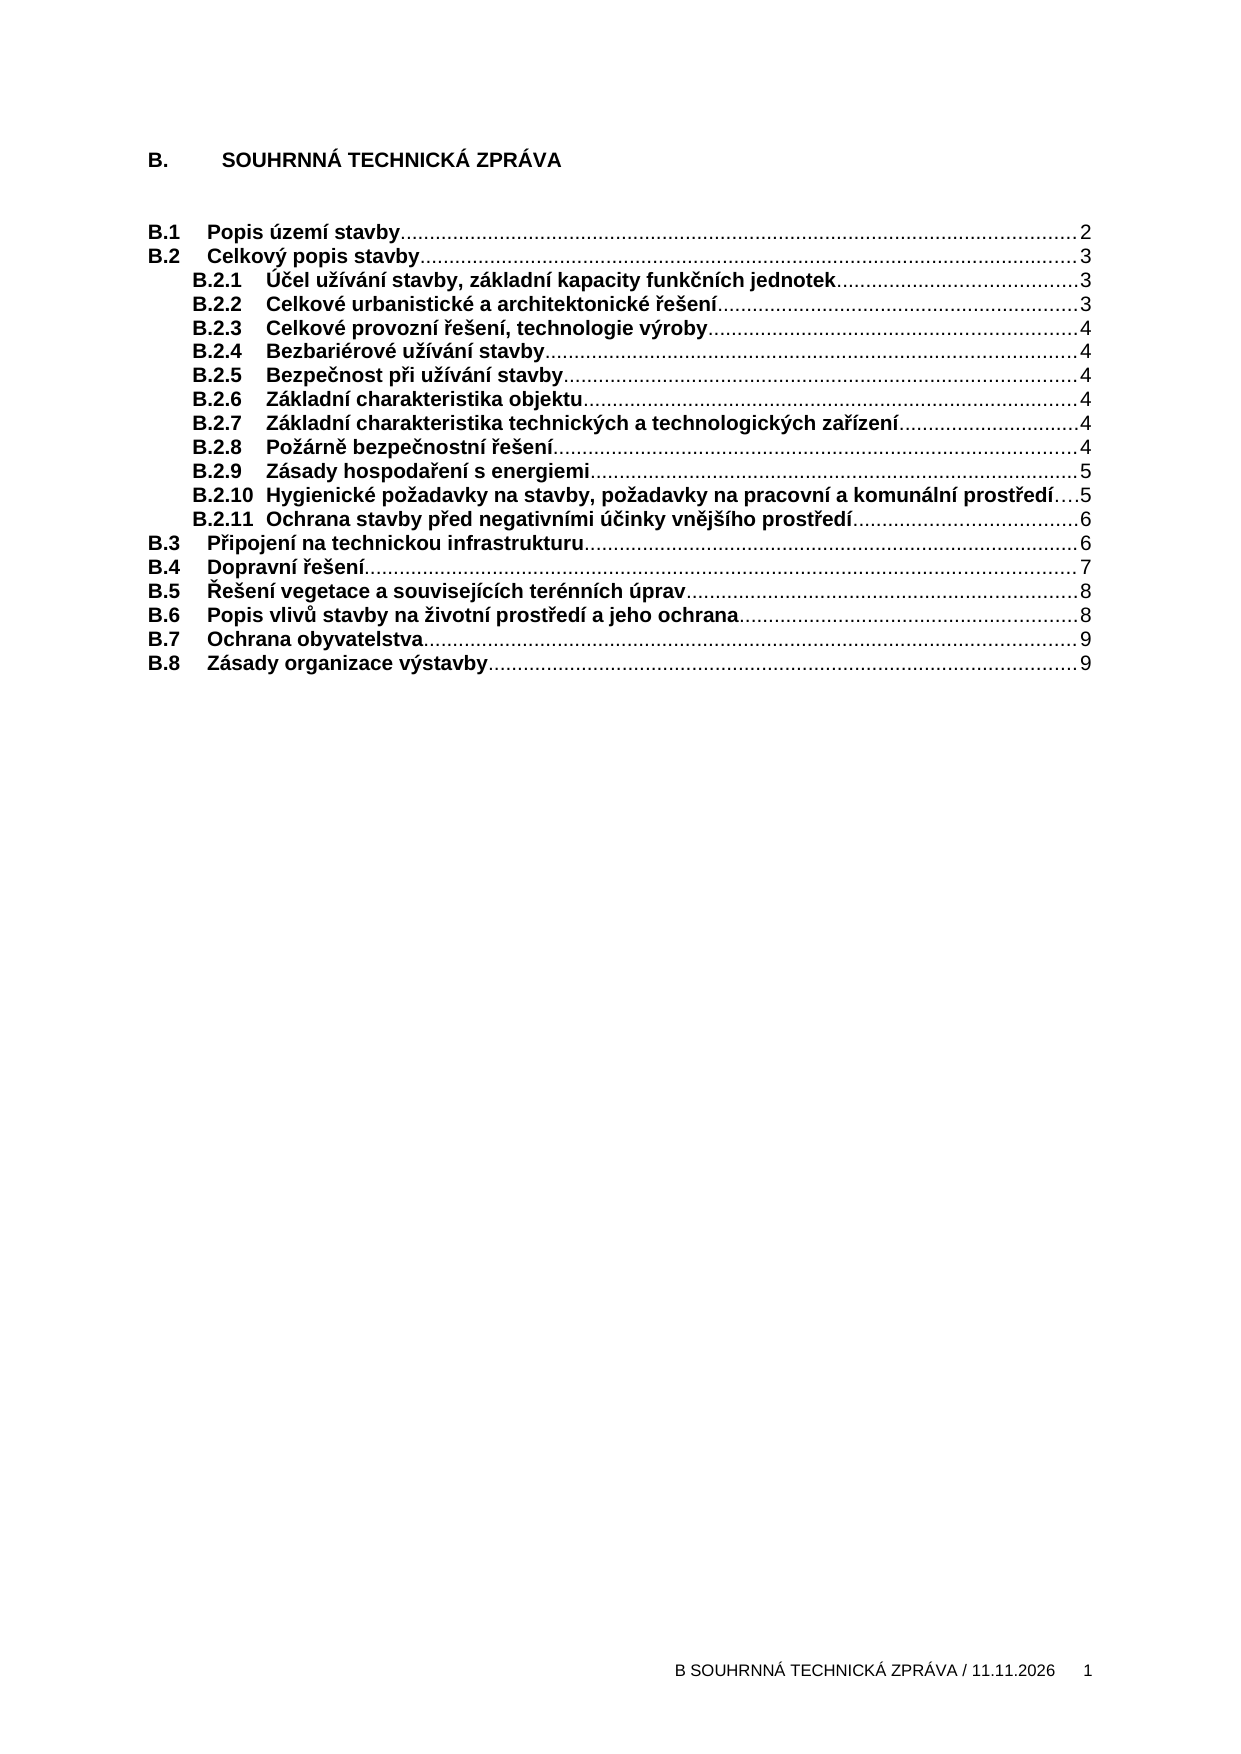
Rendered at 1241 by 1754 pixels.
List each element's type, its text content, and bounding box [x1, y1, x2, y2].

text B.2.8 Požárně bezpečnostní řešení 4 [192, 435, 1092, 459]
text B.6 Popis vlivů stavby na životní prostředí a jeho ochrana 8 [148, 603, 1092, 627]
text B.7 Ochrana obyvatelstva 9 [148, 627, 1092, 651]
text B.2.3 Celkové provozní řešení, technologie výroby 4 [192, 315, 1092, 339]
text B.4 Dopravní řešení 7 [148, 555, 1092, 579]
text B.2 Celkový popis stavby 3 [148, 243, 1092, 267]
text B.2.2 Celkové urbanistické a architektonické řešení 3 [192, 291, 1092, 315]
text B. SOUHRNNÁ TECHNICKÁ ZPRÁVA [148, 148, 1092, 172]
text B.2.9 Zásady hospodaření s energiemi 5 [192, 459, 1092, 483]
text B.2.7 Základní charakteristika technických a technologických zařízení 4 [192, 411, 1092, 435]
text B.2.5 Bezpečnost při užívání stavby 4 [192, 363, 1092, 387]
text B.2.10 Hygienické požadavky na stavby, požadavky na pracovní a komunální prostředí 5 [192, 483, 1092, 507]
text B.8 Zásady organizace výstavby 9 [148, 651, 1092, 675]
text B.2.1 Účel užívání stavby, základní kapacity funkčních jednotek 3 [192, 267, 1092, 291]
text B.2.11 Ochrana stavby před negativními účinky vnějšího prostředí 6 [192, 507, 1092, 531]
text B.5 Řešení vegetace a souvisejících terénních úprav 8 [148, 579, 1092, 603]
text B.1 Popis území stavby 2 [148, 219, 1092, 243]
text B.3 Připojení na technickou infrastrukturu 6 [148, 531, 1092, 555]
text B.2.6 Základní charakteristika objektu 4 [192, 387, 1092, 411]
text B.2.4 Bezbariérové užívání stavby 4 [192, 339, 1092, 363]
